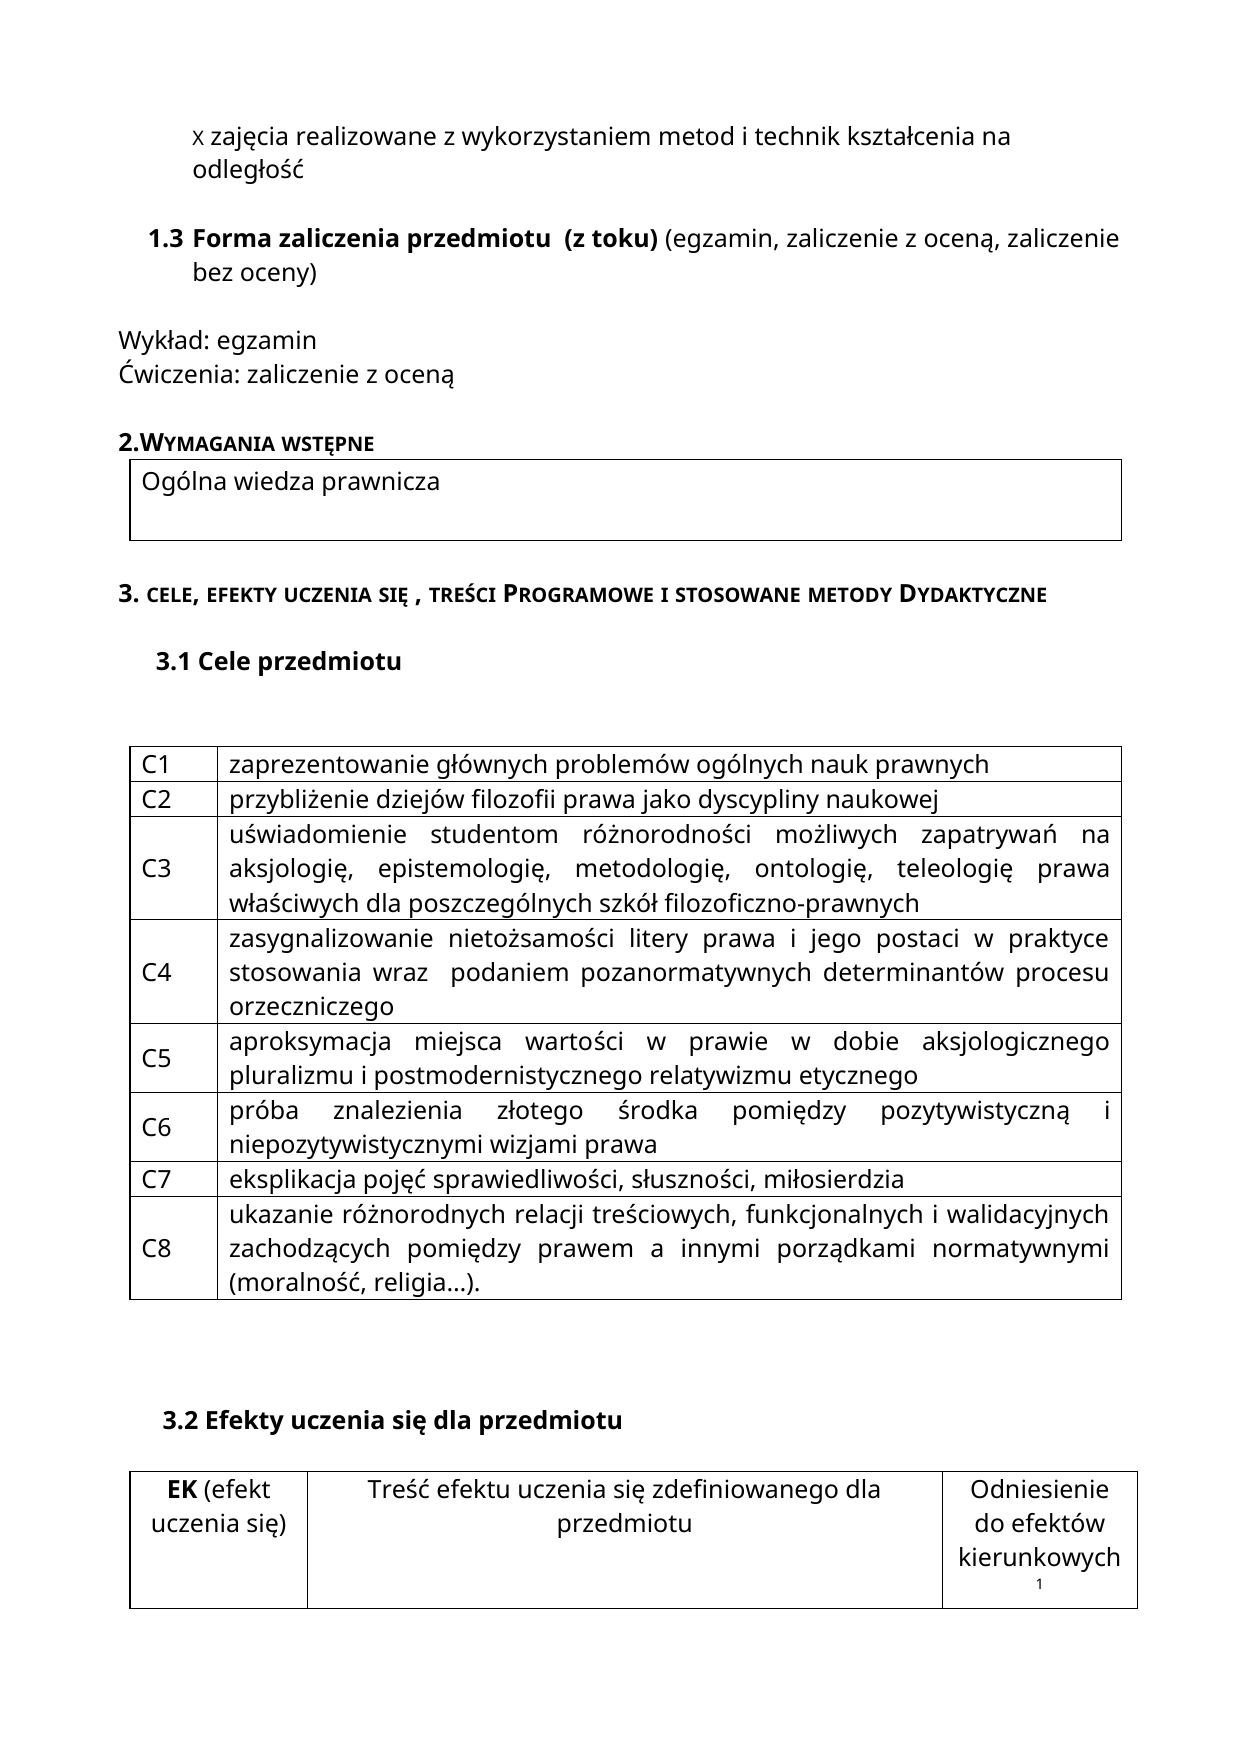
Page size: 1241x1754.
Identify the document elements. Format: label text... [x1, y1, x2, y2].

table_cell C8 [131, 1197, 217, 1299]
text 1.3 Forma zaliczenia przedmiotu (z toku) (egzamin, zaliczenie z oceną, zaliczenie bez oceny) [148, 220, 1122, 288]
text 3. cele, efekty uczenia się , treści Programowe i stosowane metody Dydaktyczne [118, 576, 1122, 609]
table_cell zasygnalizowanie nietożsamości litery prawa i jego postaci w praktyce stosowania wraz podaniem pozanormatywnych determinantów procesu orzeczniczego [218, 920, 1121, 1022]
text x zajęcia realizowane z wykorzystaniem metod i technik kształcenia na odległość [192, 118, 1122, 186]
text Ćwiczenia: zaliczenie z oceną [118, 357, 1122, 391]
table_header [308, 1472, 942, 1608]
table_cell C4 [131, 920, 217, 1022]
table_cell C3 [131, 817, 217, 919]
text 2.Wymagania wstępne [118, 425, 1122, 459]
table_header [943, 1472, 1137, 1608]
table_cell C6 [131, 1093, 217, 1161]
table_header Ogólna wiedza prawnicza [131, 460, 1121, 540]
text Wykład: egzamin [118, 322, 1122, 357]
table_cell aproksymacja miejsca wartości w prawie w dobie aksjologicznego pluralizmu i postmodernistycznego relatywizmu etycznego [218, 1024, 1121, 1092]
table_cell uświadomienie studentom różnorodności możliwych zapatrywań na aksjologię, epistemologię, metodologię, ontologię, teleologię prawa właściwych dla poszczególnych szkół filozoficzno-prawnych [218, 817, 1121, 919]
text 3.2 Efekty uczenia się dla przedmiotu [162, 1402, 1122, 1436]
table_cell przybliżenie dziejów filozofii prawa jako dyscypliny naukowej [218, 782, 1121, 816]
table_header C1 [131, 747, 217, 781]
table_cell próba znalezienia złotego środka pomiędzy pozytywistyczną i niepozytywistycznymi wizjami prawa [218, 1093, 1121, 1161]
table_cell ukazanie różnorodnych relacji treściowych, funkcjonalnych i walidacyjnych zachodzących pomiędzy prawem a innymi porządkami normatywnymi (moralność, religia…). [218, 1197, 1121, 1299]
table_cell C7 [131, 1162, 217, 1196]
table_cell C2 [131, 782, 217, 816]
table_cell C5 [131, 1024, 217, 1092]
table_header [131, 1472, 307, 1608]
table_cell eksplikacja pojęć sprawiedliwości, słuszności, miłosierdzia [218, 1162, 1121, 1196]
text 3.1 Cele przedmiotu [156, 644, 1122, 678]
table_header zaprezentowanie głównych problemów ogólnych nauk prawnych [218, 747, 1121, 781]
